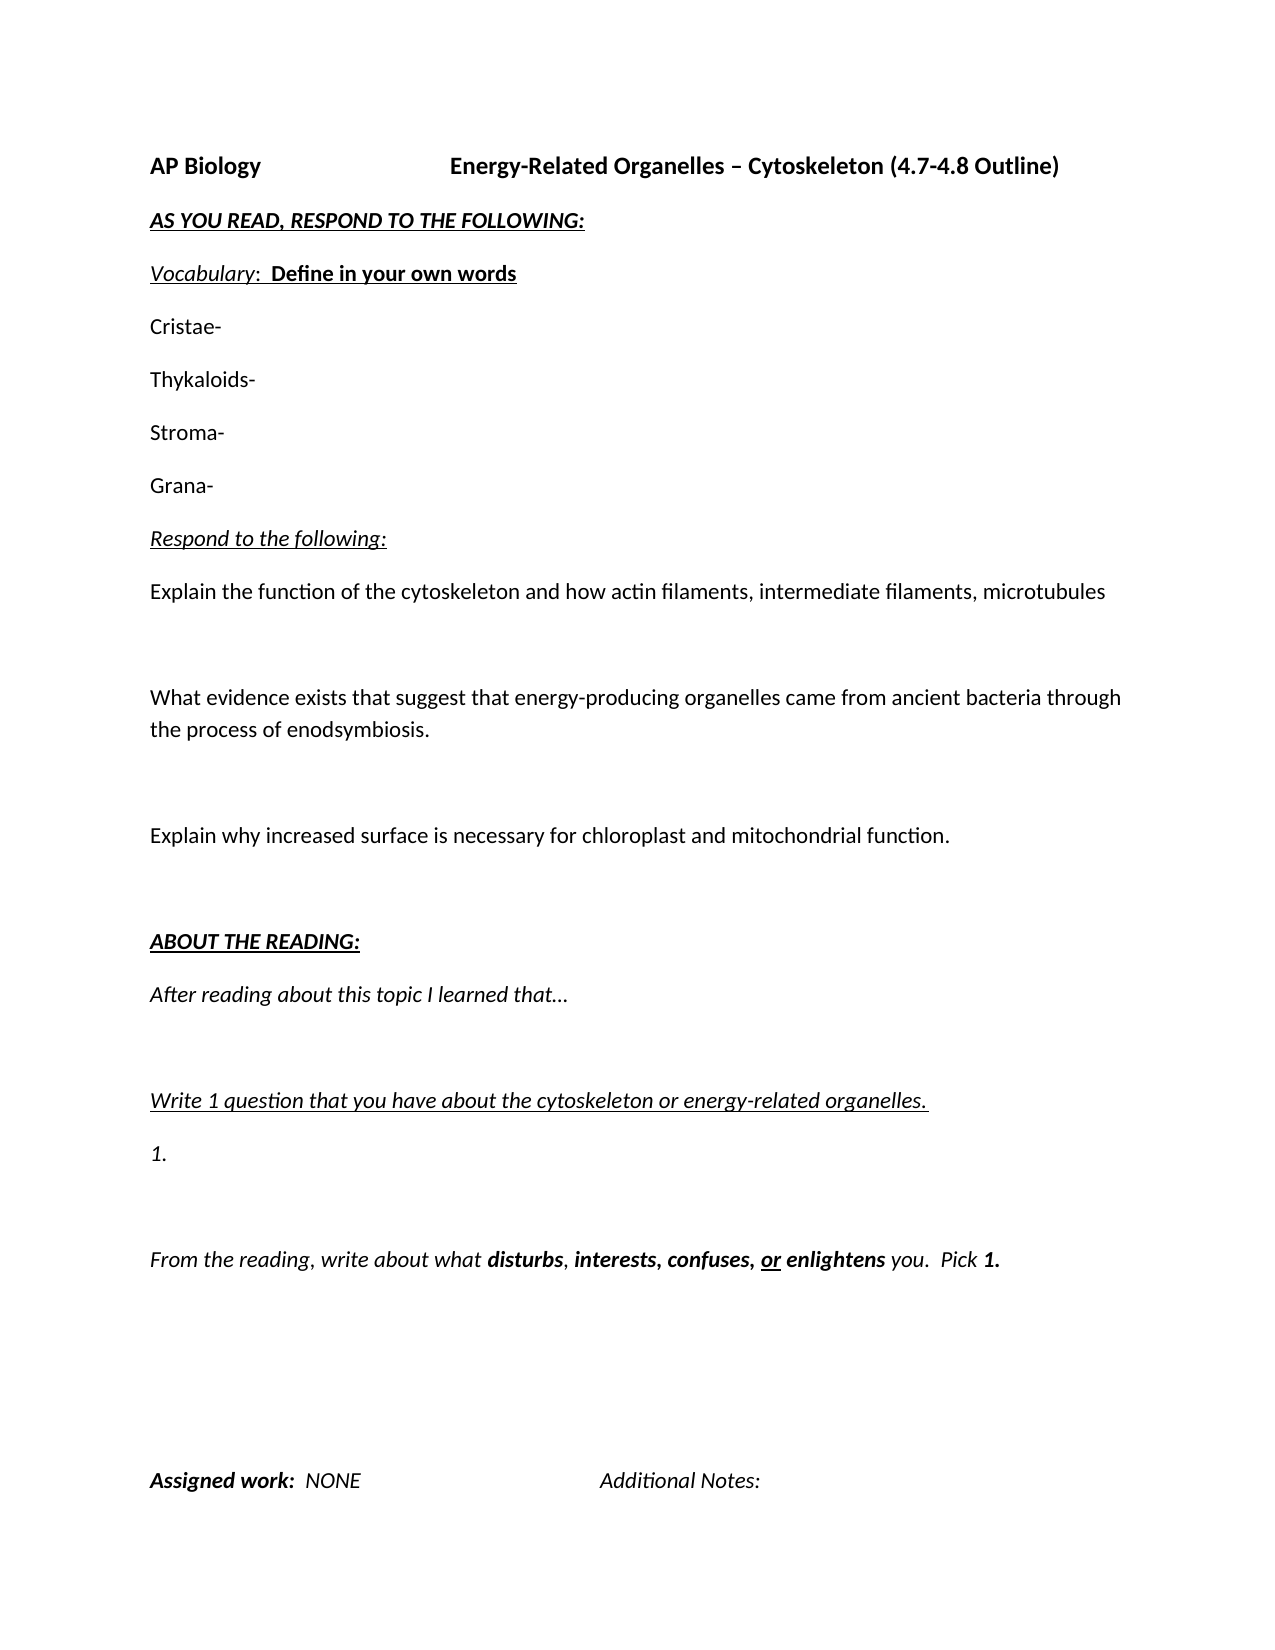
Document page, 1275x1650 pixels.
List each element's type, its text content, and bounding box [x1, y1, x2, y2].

text After reading about this topic I learned that… [150, 980, 1125, 1008]
text Cristae- [150, 312, 1125, 340]
text AS YOU READ, RESPOND TO THE FOLLOWING: [150, 206, 1125, 234]
text Explain why increased surface is necessary for chloroplast and mitochondrial function. [150, 821, 1125, 849]
text What evidence exists that suggest that energy-producing organelles came from ancient bacteria through the process of enodsymbiosis. [150, 683, 1125, 743]
text Thykaloids- [150, 365, 1125, 393]
text Vocabulary: Define in your own words [150, 259, 1125, 287]
text Explain the function of the cytoskeleton and how actin filaments, intermediate filaments, microtubules [150, 577, 1125, 605]
text 1. [150, 1139, 1125, 1167]
text Write 1 question that you have about the cytoskeleton or energy-related organelles. [150, 1086, 1125, 1114]
text Grana- [150, 471, 1125, 499]
text ABOUT THE READING: [150, 927, 1125, 955]
text From the reading, write about what disturbs, interests, confuses, or enlightens you. Pick 1. [150, 1245, 1125, 1273]
text Respond to the following: [150, 524, 1125, 552]
text AP Biology Energy-Related Organelles – Cytoskeleton (4.7-4.8 Outline) [150, 150, 1125, 181]
text Stroma- [150, 418, 1125, 446]
